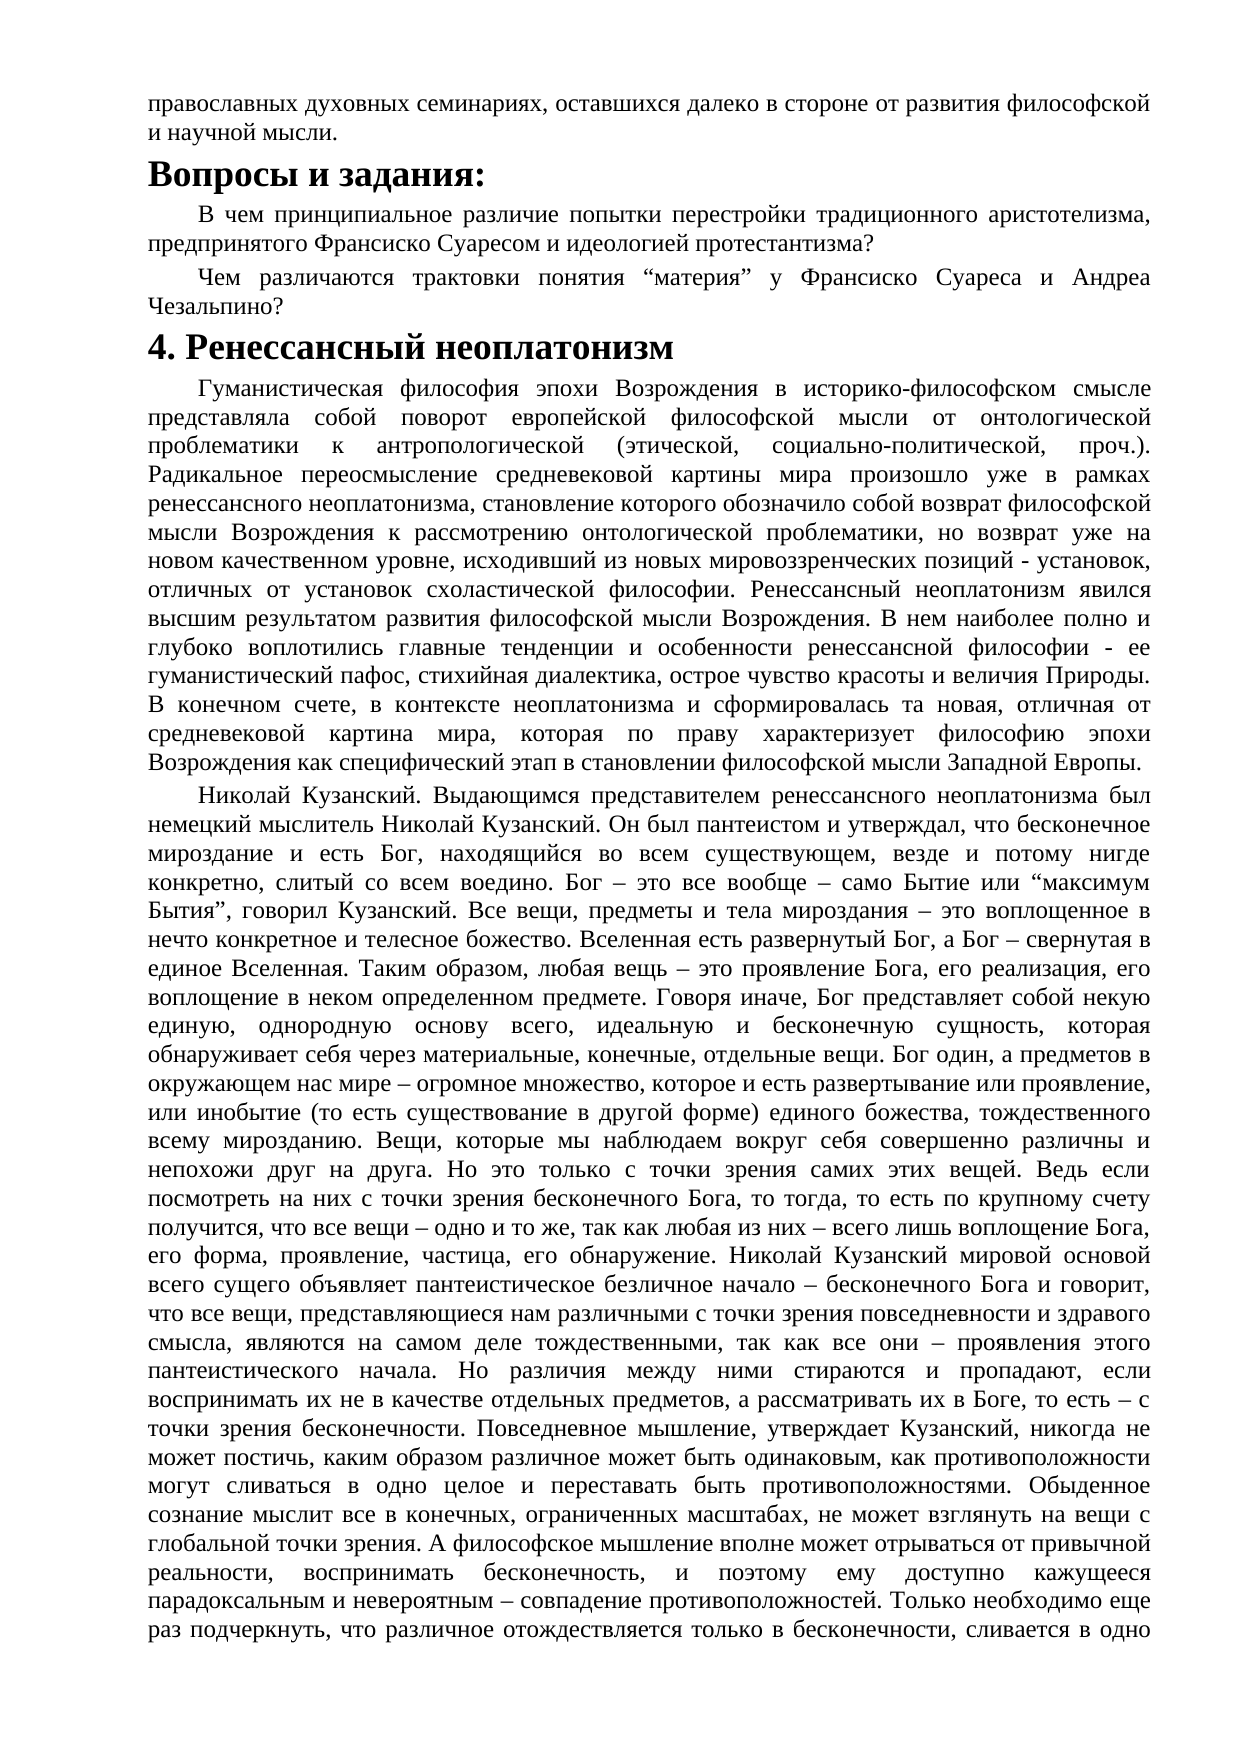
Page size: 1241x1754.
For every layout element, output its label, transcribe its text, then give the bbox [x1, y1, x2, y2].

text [148, 780, 1152, 1643]
subtitle Вопросы и задания: [148, 151, 1152, 194]
text В чем принципиальное различие попытки перестройки традиционного аристотелизма, предпринятого Франсиско Суаресом и идеологией протестантизма? [148, 199, 1152, 257]
text Чем различаются трактовки понятия “материя” у Франсиско Суареса и Андреа Чезальпино? [148, 262, 1152, 319]
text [148, 88, 1152, 146]
subtitle 4. Ренессансный неоплатонизм [148, 324, 1152, 368]
text Гуманистическая философия эпохи Возрождения в историко-философском смысле представляла собой поворот европейской философской мысли от онтологической проблематики к антропологической (этической, социально-политической, проч.). Радикальное переосмысление средневековой картины мира произошло уже в рамках ренессансного неоплатонизма, становление которого обозначило собой возврат философской мысли Возрождения к рассмотрению онтологической проблематики, но возврат уже на новом качественном уровне, исходивший из новых мировоззренческих позиций - установок, отличных от установок схоластической философии. Ренессансный неоплатонизм явился высшим результатом развития философской мысли Возрождения. В нем наиболее полно и глубоко воплотились главные тенденции и особенности ренессансной философии - ее гуманистический пафос, стихийная диалектика, острое чувство красоты и величия Природы. В конечном счете, в контексте неоплатонизма и сформировалась та новая, отличная от средневековой картина мира, которая по праву характеризует философию эпохи Возрождения как специфический этап в становлении философской мысли Западной Европы. [148, 373, 1152, 775]
